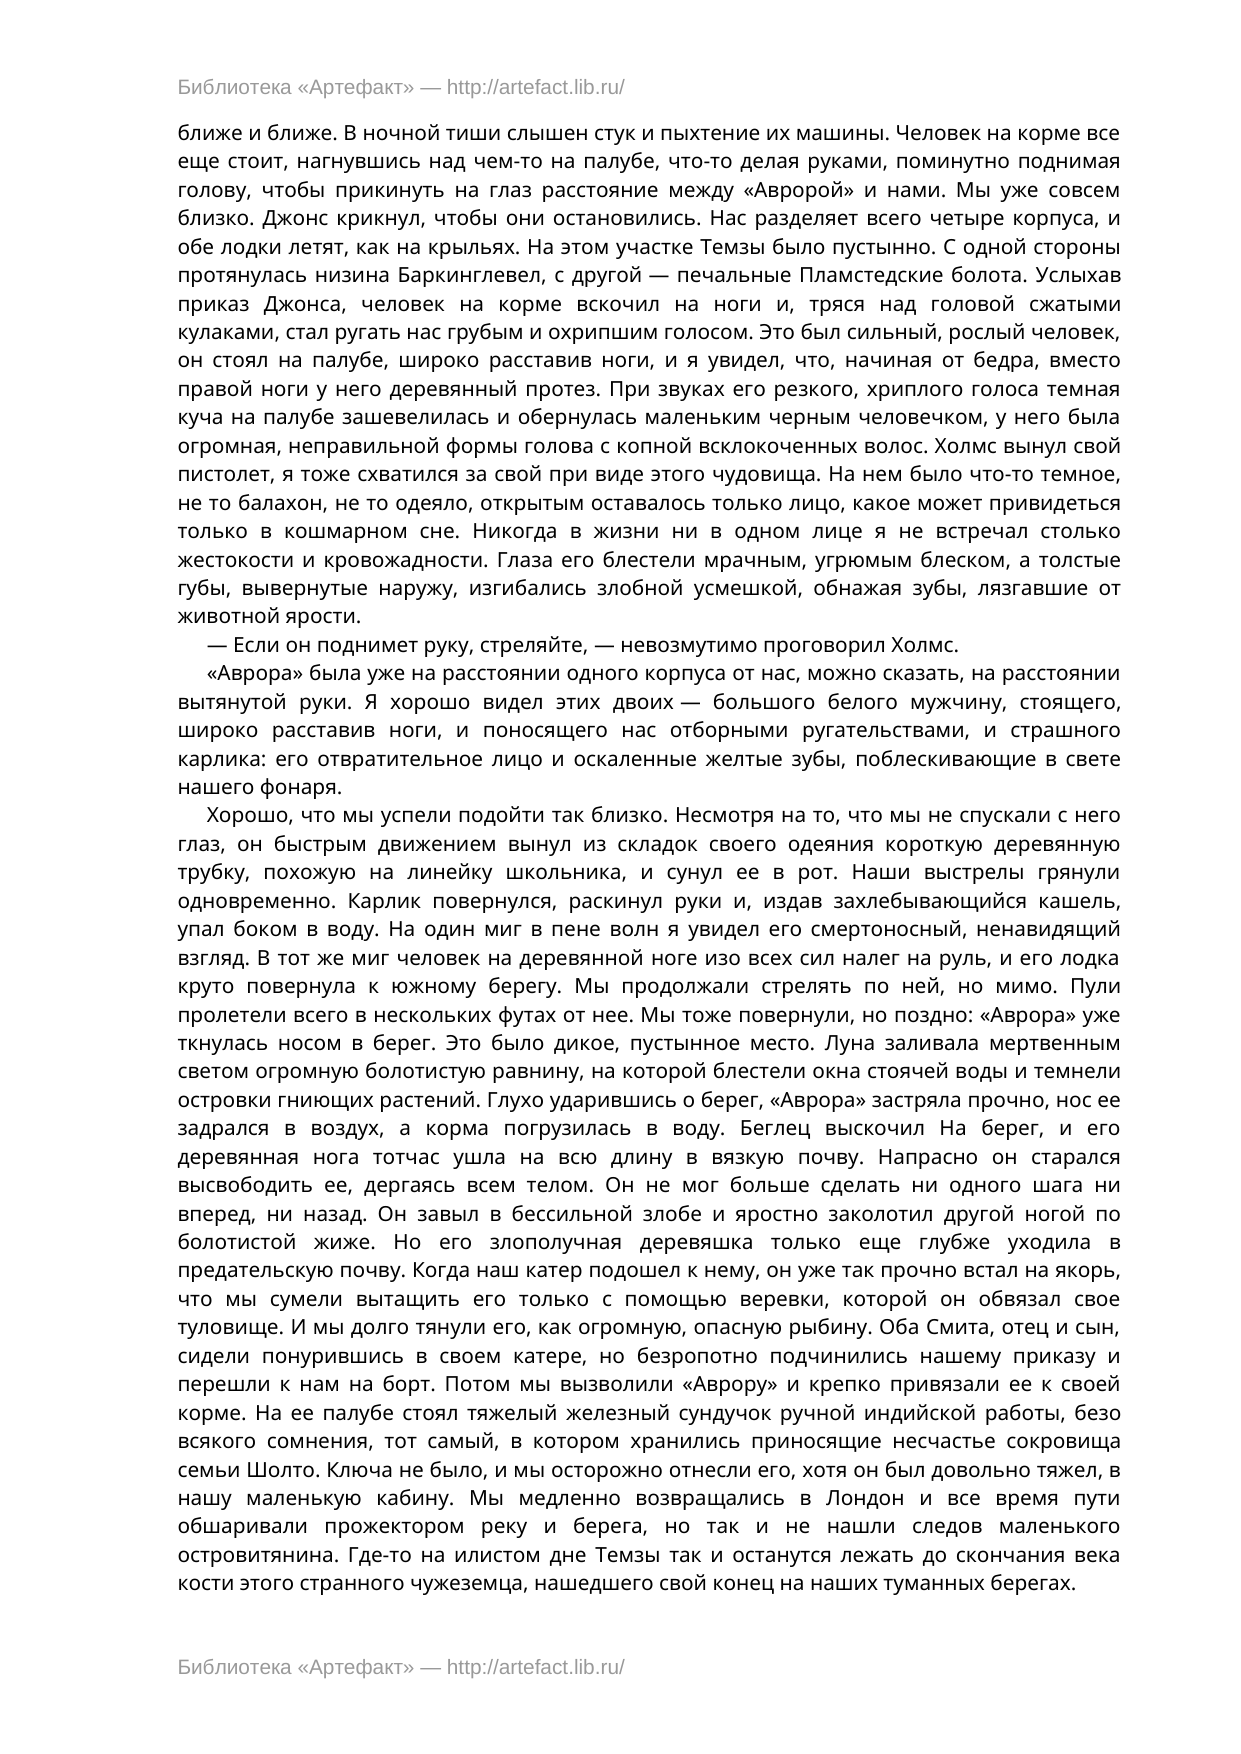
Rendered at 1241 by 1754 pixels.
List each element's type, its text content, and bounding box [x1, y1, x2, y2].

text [177, 118, 1122, 630]
text «Аврора» была уже на расстоянии одного корпуса от нас, можно сказать, на расстоянии вытянутой руки. Я хорошо видел этих двоих — большого белого мужчину, стоящего, широко расставив ноги, и поносящего нас отборными ругательствами, и страшного карлика: его отвратительное лицо и оскаленные желтые зубы, поблескивающие в свете нашего фонаря. [177, 658, 1122, 801]
text — Если он поднимет руку, стреляйте, — невозмутимо проговорил Холмс. [177, 630, 1122, 658]
text Хорошо, что мы успели подойти так близко. Несмотря на то, что мы не спускали с него глаз, он быстрым движением вынул из складок своего одеяния короткую деревянную трубку, похожую на линейку школьника, и сунул ее в рот. Наши выстрелы грянули одновременно. Карлик повернулся, раскинул руки и, издав захлебывающийся кашель, упал боком в воду. На один миг в пене волн я увидел его смертоносный, ненавидящий взгляд. В тот же миг человек на деревянной ноге изо всех сил налег на руль, и его лодка круто повернула к южному берегу. Мы продолжали стрелять по ней, но мимо. Пули пролетели всего в нескольких футах от нее. Мы тоже повернули, но поздно: «Аврора» уже ткнулась носом в берег. Это было дикое, пустынное место. Луна заливала мертвенным светом огромную болотистую равнину, на которой блестели окна стоячей воды и темнели островки гниющих растений. Глухо ударившись о берег, «Аврора» застряла прочно, нос ее задрался в воздух, а корма погрузилась в воду. Беглец выскочил На берег, и его деревянная нога тотчас ушла на всю длину в вязкую почву. Напрасно он старался высвободить ее, дергаясь всем телом. Он не мог больше сделать ни одного шага ни вперед, ни назад. Он завыл в бессильной злобе и яростно заколотил другой ногой по болотистой жиже. Но его злополучная деревяшка только еще глубже уходила в предательскую почву. Когда наш катер подошел к нему, он уже так прочно встал на якорь, что мы сумели вытащить его только с помощью веревки, которой он обвязал свое туловище. И мы долго тянули его, как огромную, опасную рыбину. Оба Смита, отец и сын, сидели понурившись в своем катере, но безропотно подчинились нашему приказу и перешли к нам на борт. Потом мы вызволили «Аврору» и крепко привязали ее к своей корме. На ее палубе стоял тяжелый железный сундучок ручной индийской работы, безо всякого сомнения, тот самый, в котором хранились приносящие несчастье сокровища семьи Шолто. Ключа не было, и мы осторожно отнесли его, хотя он был довольно тяжел, в нашу маленькую кабину. Мы медленно возвращались в Лондон и все время пути обшаривали прожектором реку и берега, но так и не нашли следов маленького островитянина. Где-то на илистом дне Темзы так и останутся лежать до скончания века кости этого странного чужеземца, нашедшего свой конец на наших туманных берегах. [177, 801, 1122, 1597]
